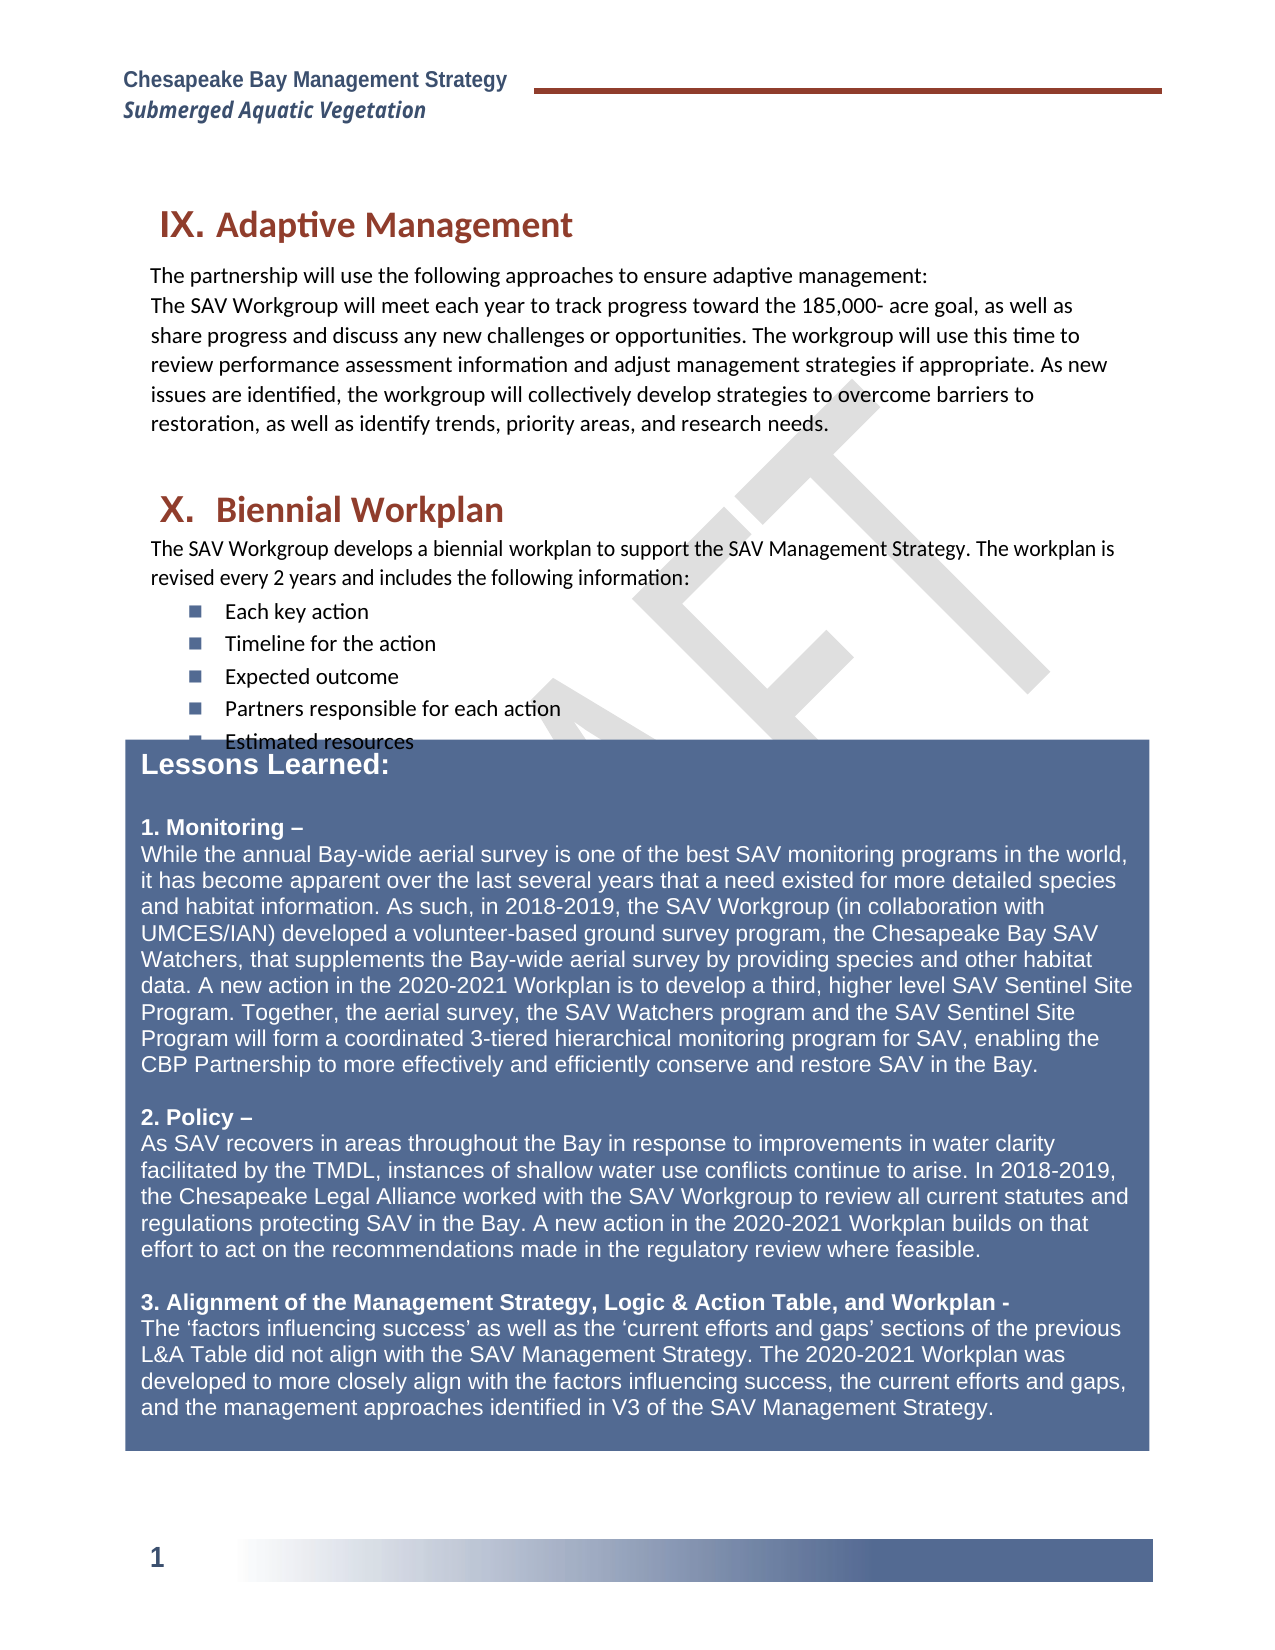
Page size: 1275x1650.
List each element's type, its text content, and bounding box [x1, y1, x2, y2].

list Each key action [187, 597, 1175, 625]
list Estimated resources [187, 727, 1175, 755]
text The SAV Workgroup will meet each year to track progress toward the 185,000- acre goal, as well as share progress and discuss any new challenges or opportunities. The workgroup will use this time to review performance assessment information and adjust management strategies if appropriate. As new issues are identified, the workgroup will collectively develop strategies to overcome barriers to restoration, as well as identify trends, priority areas, and research needs. [151, 292, 1127, 437]
list Expected outcome [187, 662, 1175, 690]
picture [237, 1539, 1153, 1582]
subtitle Biennial Workplan [159, 486, 1175, 532]
list Timeline for the action [187, 629, 1175, 657]
text The partnership will use the following approaches to ensure adaptive management: [150, 262, 1175, 289]
subtitle Adaptive Management [159, 201, 1175, 247]
list Partners responsible for each action [187, 694, 1175, 722]
text The SAV Workgroup develops a biennial workplan to support the SAV Management Strategy. The workplan is revised every 2 years and includes the following information: [151, 534, 1127, 591]
